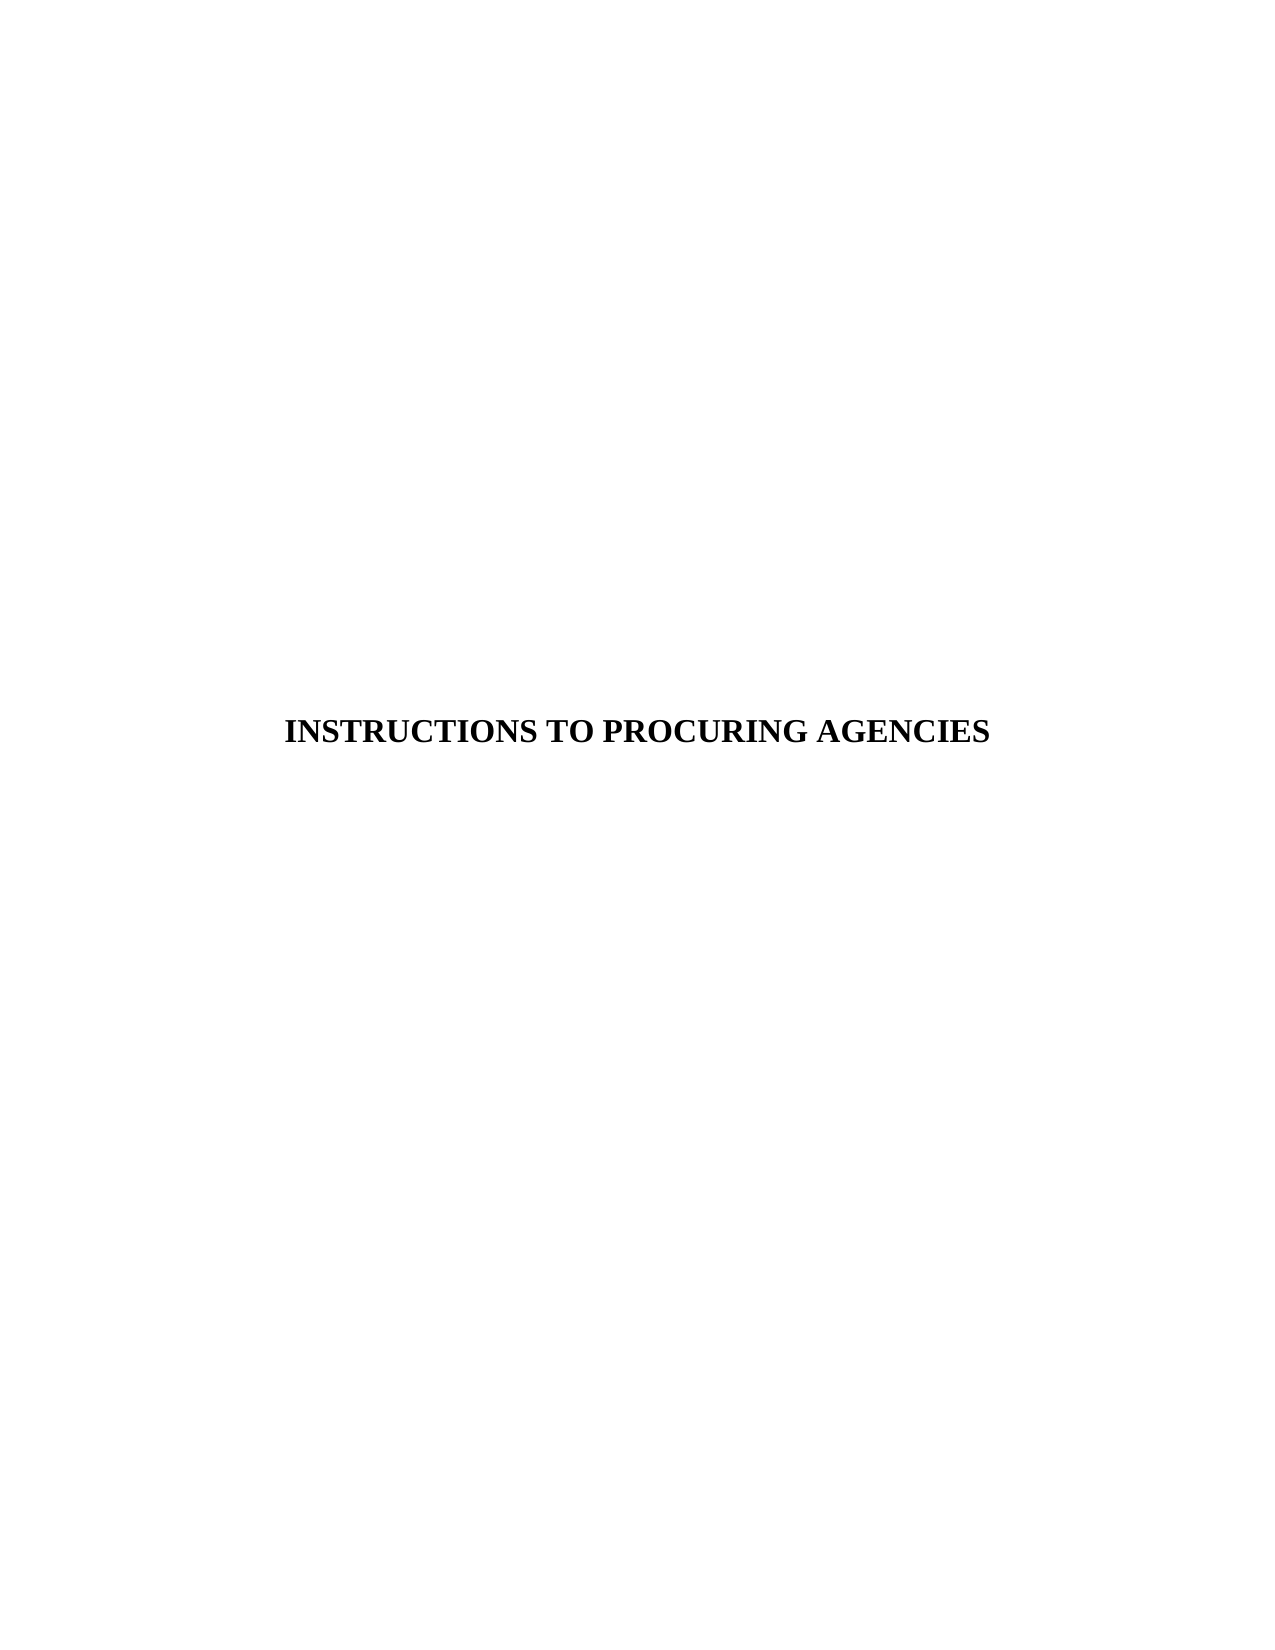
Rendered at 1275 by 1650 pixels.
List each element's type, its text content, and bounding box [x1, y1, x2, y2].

text INSTRUCTIONS TO PROCURING AGENCIES [150, 712, 1125, 750]
